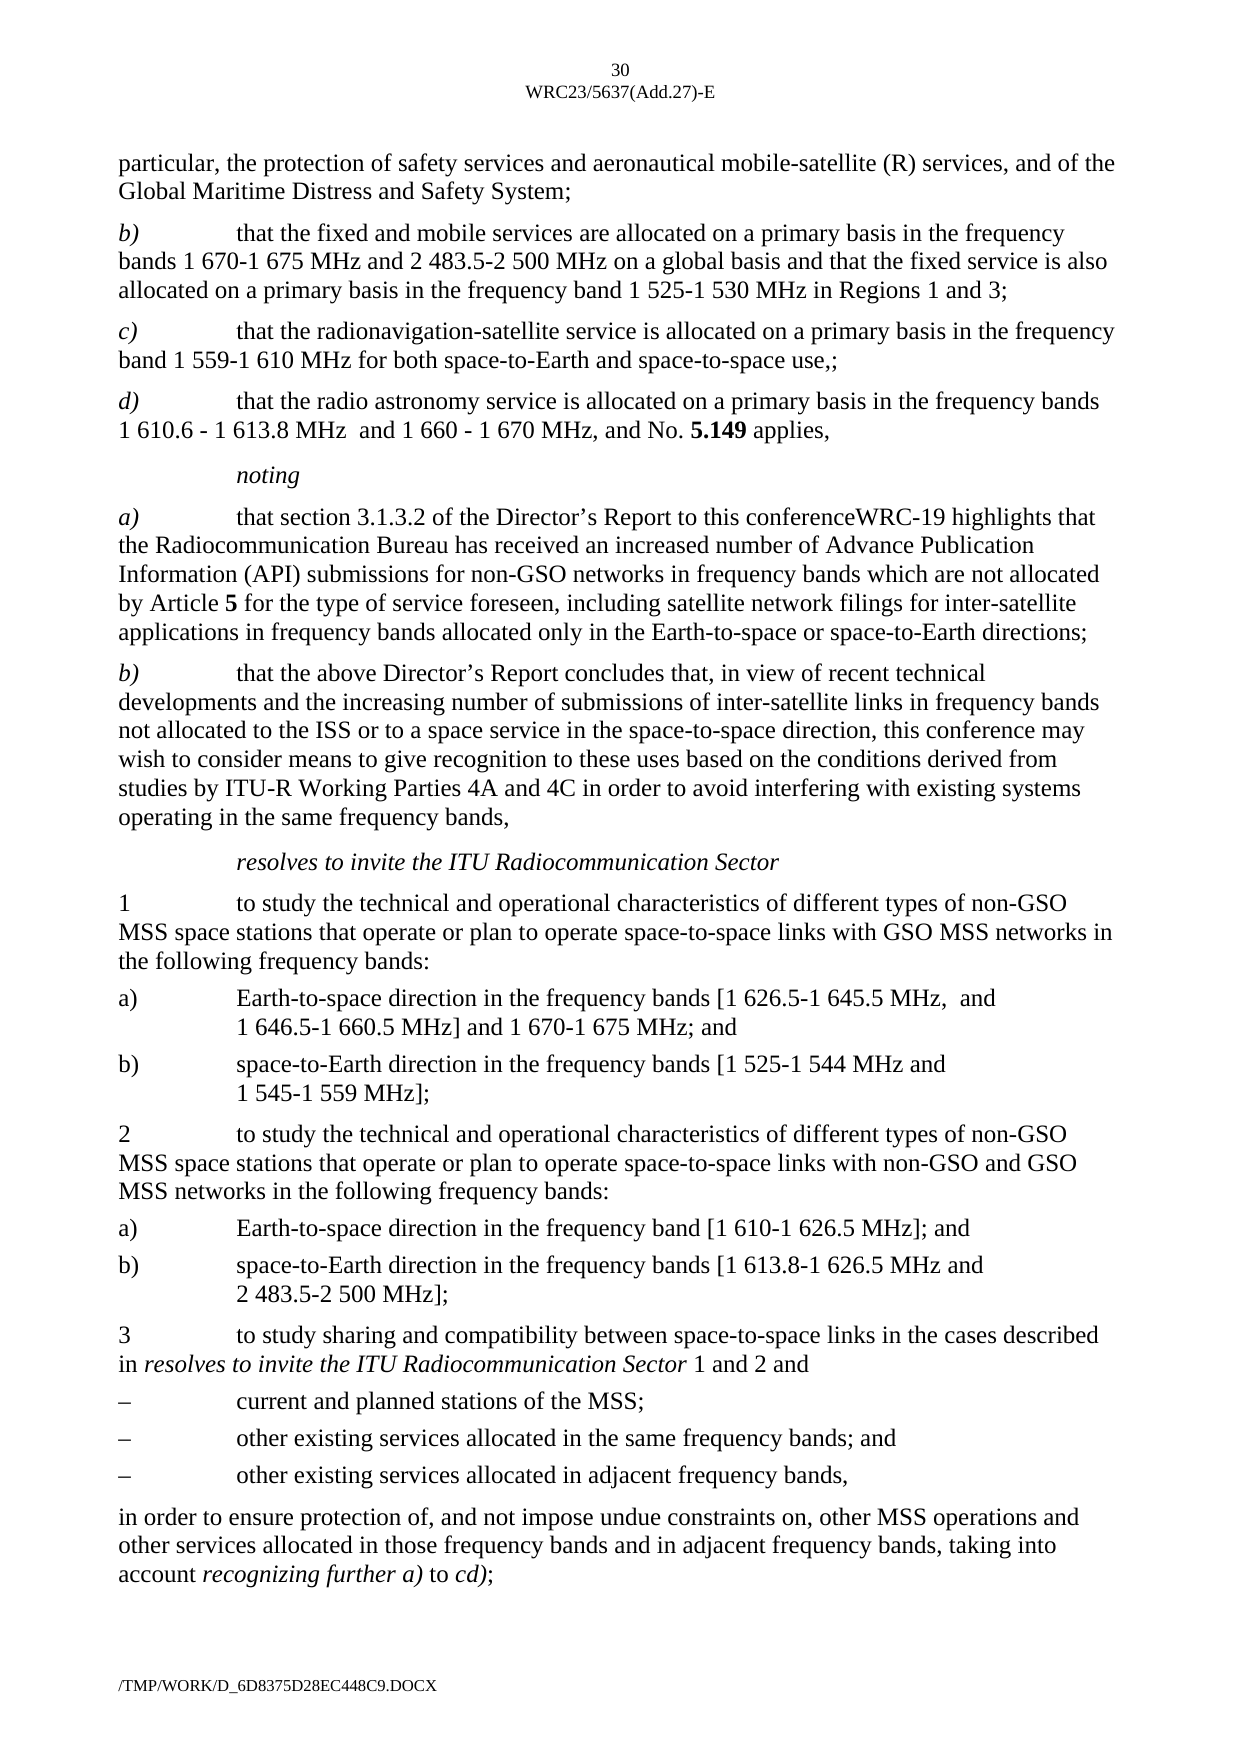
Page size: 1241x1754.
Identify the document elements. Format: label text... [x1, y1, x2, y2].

text – current and planned stations of the MSS; [118, 1386, 1122, 1415]
text a) that section 3.1.3.2 of the Director’s Report to highlights that the Radiocommunication Bureau has received an increased number of Advance Publication Information (API) submissions for non-GSO networks in frequency bands which are not allocated by Article 5 for the type of service foreseen, including satellite network filings for inter-satellite applications in frequency bands allocated only in the Earth-to-space or space-to-Earth directions; [118, 502, 1122, 646]
text noting [236, 461, 1122, 489]
text 2 to study the technical and operational characteristics of different types of non-GSO MSS space stations that operate or plan to operate space-to-space links with non-GSO and GSO MSS networks in the following frequency bands: [118, 1119, 1122, 1205]
text resolves to invite the ITU Radiocommunication Sector [236, 847, 1122, 876]
text b) that the Director’s Report concludes that, in view of recent technical developments and the increasing number of submissions of inter-satellite links in frequency bands not allocated to the ISS or to a space service in the space-to-space direction, this conference may wish to consider means to give recognition to these uses based on the conditions derived from studies by ITU-R Working Parties 4A and 4C in order to avoid interfering with existing systems operating in the same frequency bands, [118, 658, 1122, 831]
text b) space-to-Earth direction in the frequency bands 1 613.8-1 626.5 MHz and 2 483.5-2 500 MHz; [118, 1251, 1122, 1308]
text 3 to study sharing and compatibility between space-to-space links in the cases described in resolves to invite the ITU Radiocommunication Sector 1 and 2 and [118, 1321, 1122, 1378]
text b) space-to-Earth direction in the frequency bands 1 525-1 544 MHz and 1 545-1 559 MHz; [118, 1049, 1122, 1106]
text 1 to study the technical and operational characteristics of different types of non-GSO MSS space stations that operate or plan to operate space-to-space links with GSO MSS networks in the following frequency bands: [118, 888, 1122, 975]
text b) that the fixed and mobile services are allocated on a primary basis in the frequency band 2 483.5-2 500 MHz on a global basis and that the fixed service is also allocated on a primary basis in the frequency band 1 525-1 530 MHz in Regions 1 and 3; [118, 218, 1122, 304]
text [118, 148, 1122, 205]
text a) Earth-to-space direction in the frequency band 1 610-1 626.5 MHz; and [118, 1213, 1122, 1242]
text – other existing services allocated in adjacent frequency bands, [118, 1461, 1122, 1489]
text in order to ensure protection of, and not impose undue constraints on, other MSS operations and other services allocated in those frequency bands and in adjacent frequency bands, taking into account recognizing further a) to ); [118, 1502, 1122, 1588]
text c) that the radionavigation-satellite service is allocated on a primary basis in the frequency band 1 559-1 610 MHz for both space-to-Earth and space-to-space use [118, 316, 1122, 374]
text – other existing services allocated in the same frequency bands; and [118, 1423, 1122, 1452]
text a) Earth-to-space direction in the frequency bands 1 626.5-1 645.5 MHz 1 646.5-1 660 MHz; and [118, 983, 1122, 1041]
